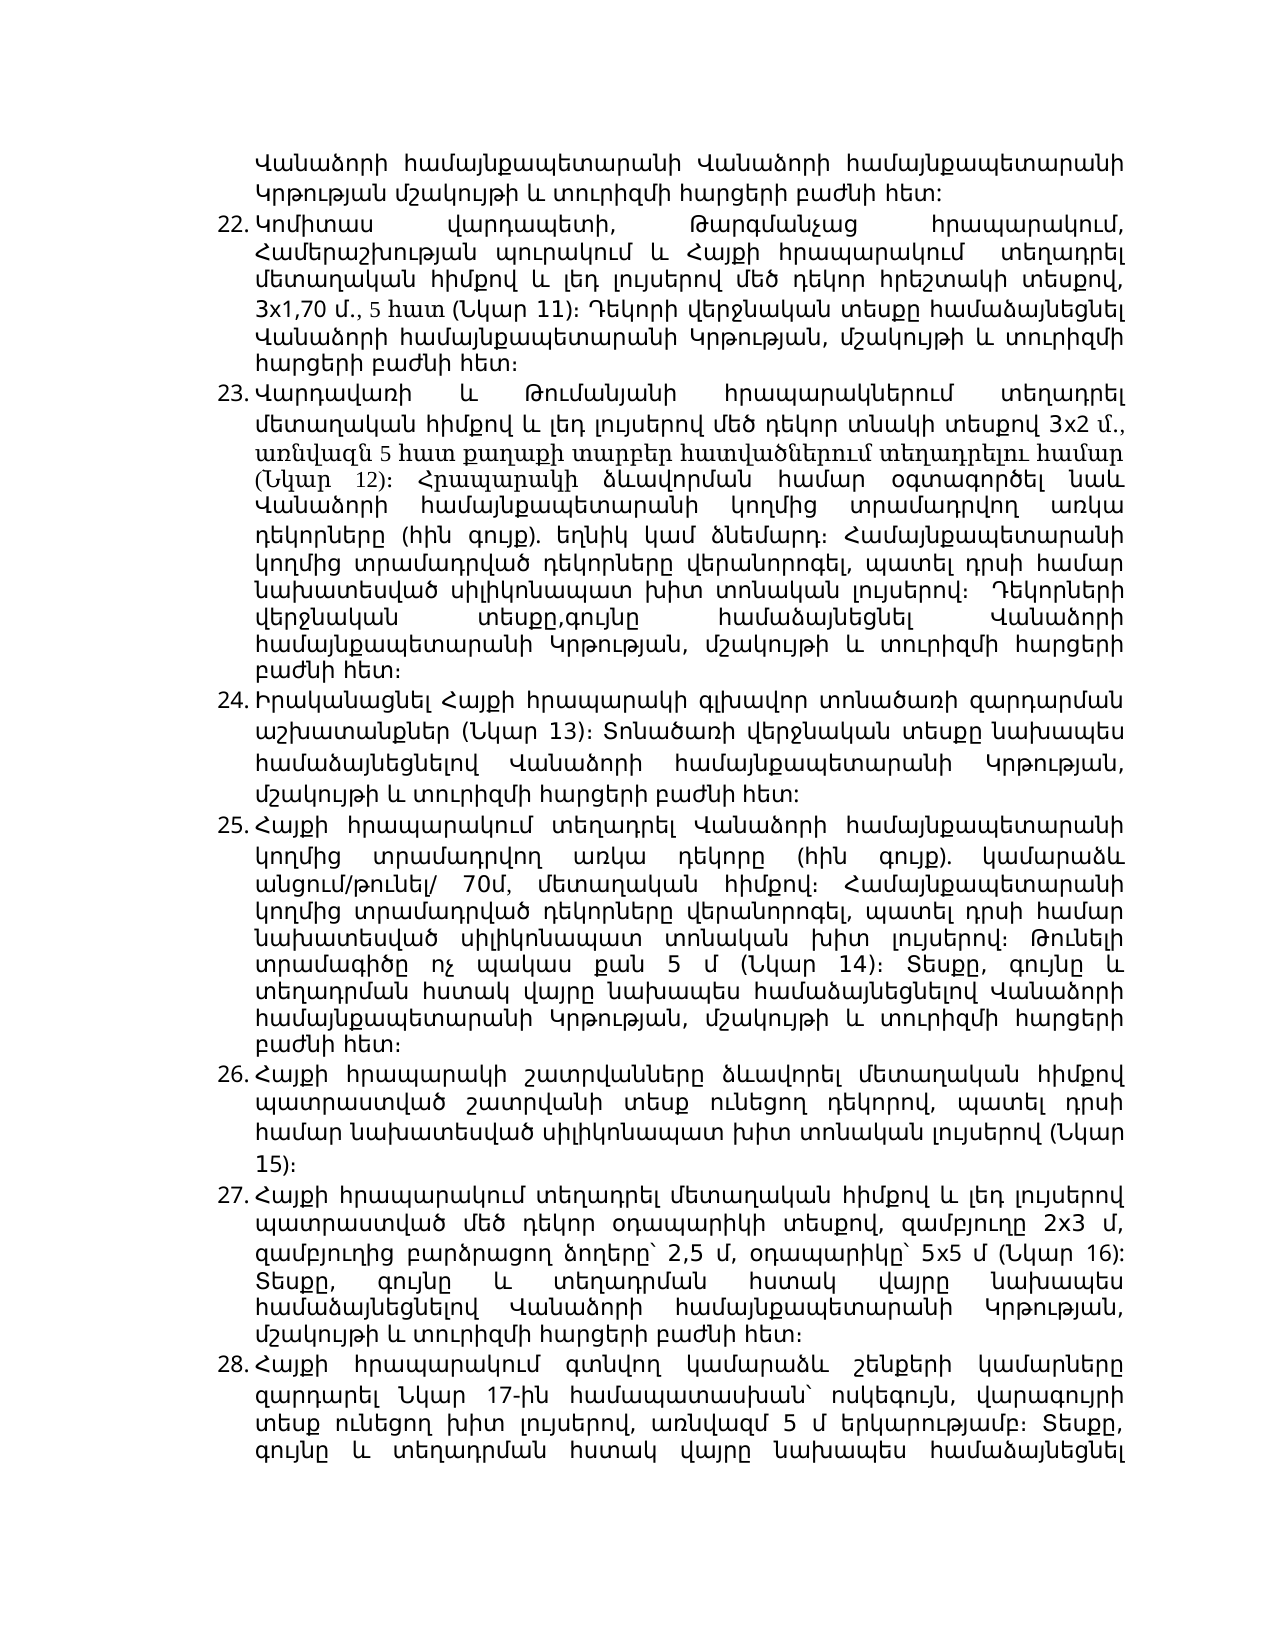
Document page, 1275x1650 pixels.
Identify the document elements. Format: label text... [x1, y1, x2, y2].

list Իրականացնել Հայքի հրապարակի գլխավոր տոնածառի զարդարման աշխատանքներ (Նկար 13)։ Տոնածառի վերջնական տեսքը նախապես համաձայնեցնելով Վանաձորի համայնքապետարանի Կրթության, մշակույթի և տուրիզմի հարցերի բաժնի հետ: [217, 684, 1125, 809]
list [217, 150, 1125, 208]
list Կոմիտաս վարդապետի, Թարգմանչաց հրապարակում, Համերաշխության պուրակում և Հայքի հրապարակում տեղադրել մետաղական հիմքով և լեդ լույսերով մեծ դեկոր հրեշտակի տեսքով, 3x1,70 մ․, 5 հատ (Նկար 11)։ Դեկորի վերջնական տեսքը համաձայնեցնել Վանաձորի համայնքապետարանի Կրթության, մշակույթի և տուրիզմի հարցերի բաժնի հետ։ [217, 208, 1125, 377]
list Հայքի հրապարակում տեղադրել Վանաձորի համայնքապետարանի կողմից տրամադրվող առկա դեկորը (հին գույք). կամարաձև անցում/թունել/ 70մ, մետաղական հիմքով։ Համայնքապետարանի կողմից տրամադրված դեկորները վերանորոգել, պատել դրսի համար նախատեսված սիլիկոնապատ տոնական խիտ լույսերով։ Թունելի տրամագիծը ոչ պակաս քան 5 մ (Նկար 14)։ Տեսքը, գույնը և տեղադրման հստակ վայրը նախապես համաձայնեցնելով Վանաձորի համայնքապետարանի Կրթության, մշակույթի և տուրիզմի հարցերի բաժնի հետ։ [217, 809, 1125, 1058]
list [217, 1348, 1125, 1464]
list Հայքի հրապարակի շատրվանները ձևավորել մետաղական հիմքով պատրաստված շատրվանի տեսք ունեցող դեկորով, պատել դրսի համար նախատեսված սիլիկոնապատ խիտ տոնական լույսերով (Նկար 15)։ [217, 1058, 1125, 1179]
list Հայքի հրապարակում տեղադրել մետաղական հիմքով և լեդ լույսերով պատրաստված մեծ դեկոր օդապարիկի տեսքով, զամբյուղը 2x3 մ, զամբյուղից բարձրացող ձողերը՝ 2,5 մ, օդապարիկը՝ 5x5 մ (Նկար 16): Տեսքը, գույնը և տեղադրման հստակ վայրը նախապես համաձայնեցնելով Վանաձորի համայնքապետարանի Կրթության, մշակույթի և տուրիզմի հարցերի բաժնի հետ։ [217, 1179, 1125, 1348]
list Վարդավառի և Թումանյանի հրապարակներում տեղադրել մետաղական հիմքով և լեդ լույսերով մեծ դեկոր տնակի տեսքով 3x2 մ․, առնվազն 5 հատ քաղաքի տարբեր հատվածներում տեղադրելու համար (Նկար 12)։ Հրապարակի ձևավորման համար օգտագործել նաև Վանաձորի համայնքապետարանի կողմից տրամադրվող առկա դեկորները (հին գույք). եղնիկ կամ ձնեմարդ։ Համայնքապետարանի կողմից տրամադրված դեկորները վերանորոգել, պատել դրսի համար նախատեսված սիլիկոնապատ խիտ տոնական լույսերով։ Դեկորների վերջնական տեսքը,գույնը համաձայնեցնել Վանաձորի համայնքապետարանի Կրթության, մշակույթի և տուրիզմի հարցերի բաժնի հետ։ [217, 377, 1125, 684]
